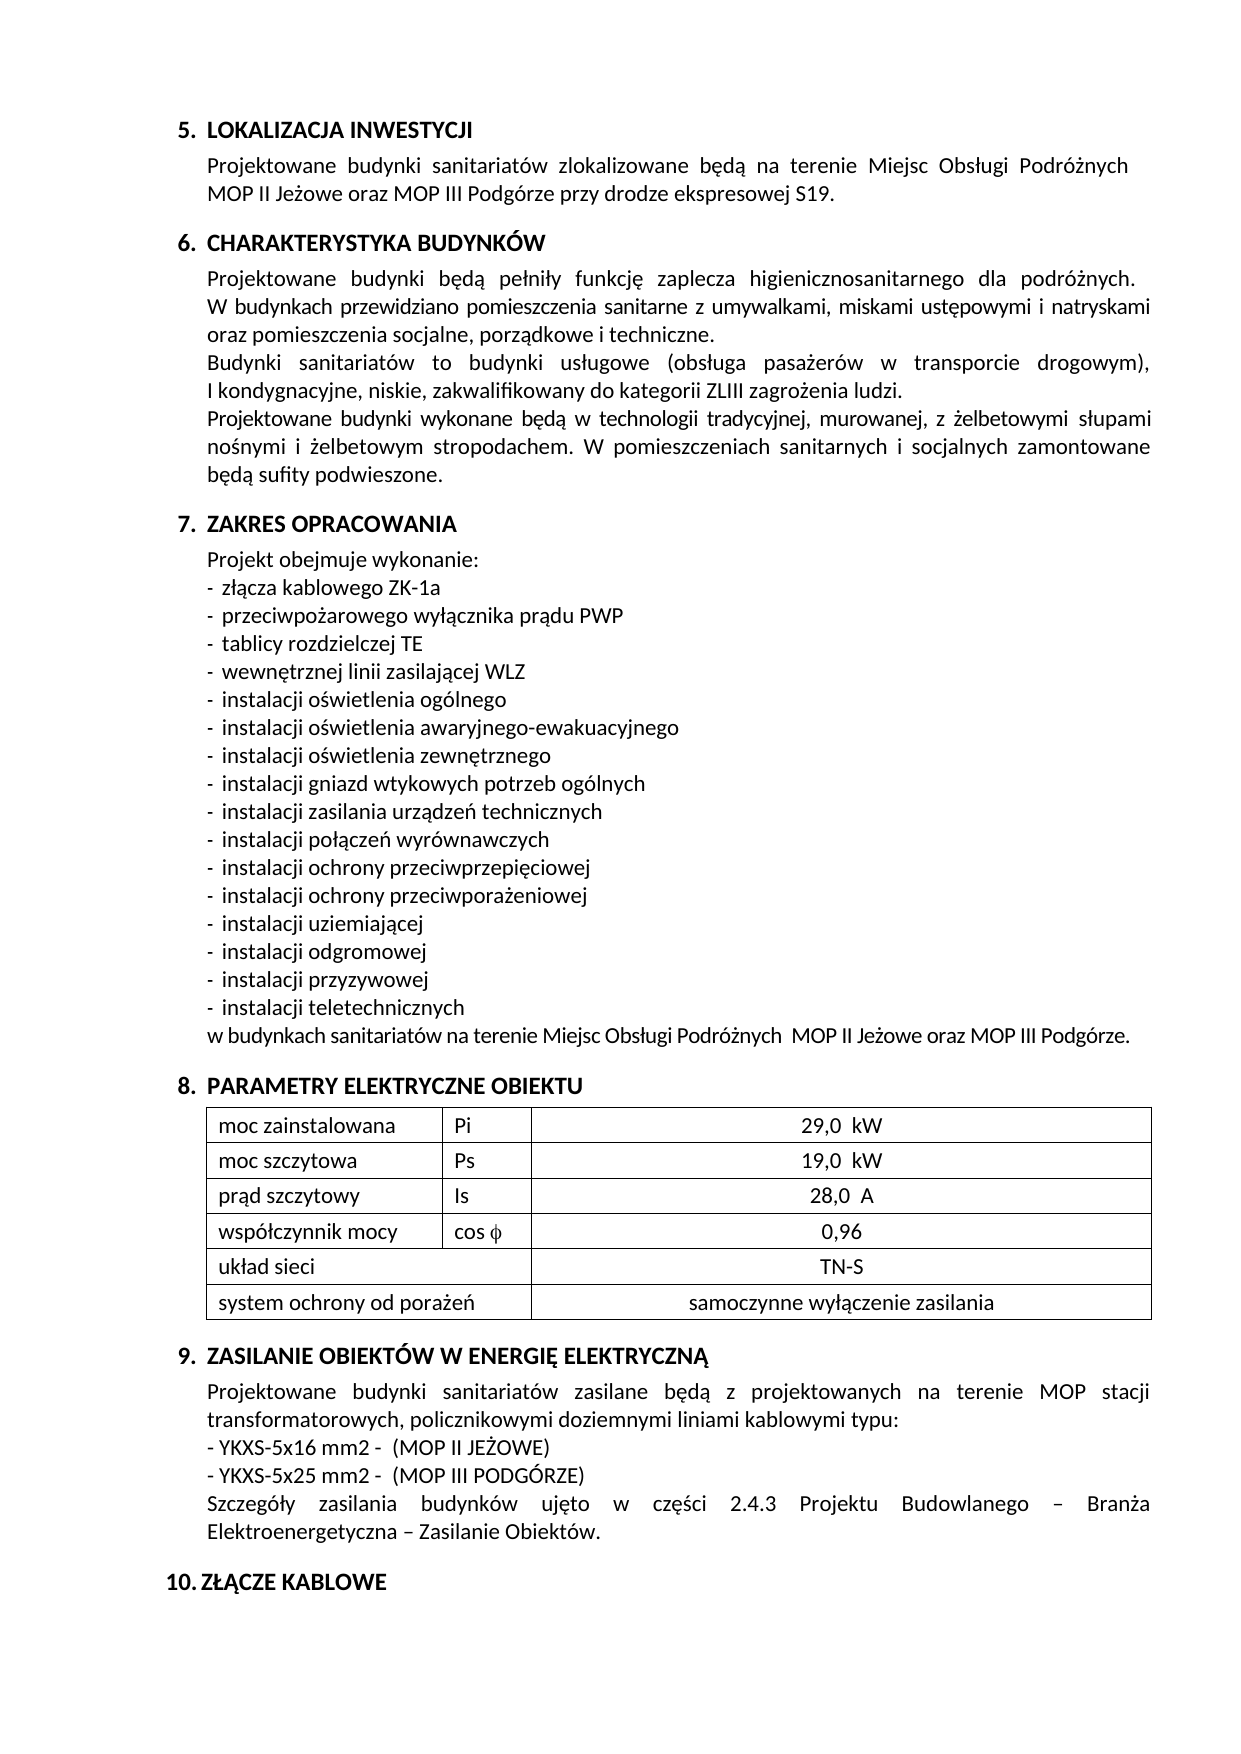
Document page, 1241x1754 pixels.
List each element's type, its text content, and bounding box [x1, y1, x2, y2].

table_header moc zainstalowana [207, 1108, 442, 1142]
table_cell prąd szczytowy [207, 1179, 442, 1213]
list ZAKRES OPRACOWANIA [177, 508, 1152, 539]
list ZŁĄCZE KABLOWE [165, 1566, 1152, 1596]
list PARAMETRY ELEKTRYCZNE OBIEKTU [177, 1070, 1152, 1100]
text Szczegóły zasilania budynków ujęto w części 2.4.3 Projektu Budowlanego – Branża Elektroenergetyczna – Zasilanie Obiektów. [207, 1489, 1152, 1545]
list instalacji przyzywowej [207, 966, 1152, 993]
list instalacji ochrony przeciwporażeniowej [207, 881, 1152, 909]
list CHARAKTERYSTYKA BUDYNKÓW [177, 227, 1152, 258]
text Projektowane budynki sanitariatów zlokalizowane będą na terenie Miejsc Obsługi Podróżnych MOP II Jeżowe oraz MOP III Podgórze przy drodze ekspresowej S19. [207, 151, 1152, 207]
list tablicy rozdzielczej TE [207, 629, 1152, 657]
table_cell system ochrony od porażeń [207, 1285, 531, 1319]
text - YKXS-5x25 mm2 - (MOP III PODGÓRZE) [207, 1461, 1152, 1489]
text - YKXS-5x16 mm2 - (MOP II JEŻOWE) [207, 1433, 1152, 1461]
table_cell układ sieci [207, 1249, 531, 1284]
list wewnętrznej linii zasilającej WLZ [207, 657, 1152, 685]
table_cell 0,96 [532, 1214, 1151, 1248]
text Projektowane budynki sanitariatów zasilane będą z projektowanych na terenie MOP stacji transformatorowych, policznikowymi doziemnymi liniami kablowymi typu: [207, 1377, 1152, 1433]
list instalacji ochrony przeciwprzepięciowej [207, 853, 1152, 881]
table_cell współczynnik mocy [207, 1214, 442, 1248]
text w budynkach sanitariatów na terenie Miejsc Obsługi Podróżnych MOP II Jeżowe oraz MOP III Podgórze. [207, 1022, 1152, 1049]
table_cell 28,0 A [532, 1179, 1151, 1213]
text Projektowane budynki będą pełniły funkcję zaplecza higienicznosanitarnego dla podróżnych. W budynkach przewidziano pomieszczenia sanitarne z umywalkami, miskami ustępowymi i natryskami oraz pomieszczenia socjalne, porządkowe i techniczne. [207, 264, 1152, 348]
list instalacji gniazd wtykowych potrzeb ogólnych [207, 769, 1152, 797]
table_cell moc szczytowa [207, 1143, 442, 1177]
list LOKALIZACJA INWESTYCJI [177, 114, 1152, 144]
list instalacji teletechnicznych [207, 993, 1152, 1022]
list złącza kablowego ZK-1a [207, 573, 1152, 601]
table_cell 19,0 kW [532, 1143, 1151, 1177]
list ZASILANIE OBIEKTÓW W ENERGIĘ ELEKTRYCZNĄ [177, 1341, 1152, 1371]
list instalacji oświetlenia awaryjnego-ewakuacyjnego [207, 713, 1152, 741]
table_cell samoczynne wyłączenie zasilania [532, 1285, 1151, 1319]
table_header 29,0 kW [532, 1108, 1151, 1142]
list instalacji połączeń wyrównawczych [207, 825, 1152, 853]
table_cell Ps [443, 1143, 531, 1177]
list instalacji uziemiającej [207, 909, 1152, 937]
table_header Pi [443, 1108, 531, 1142]
text Projekt obejmuje wykonanie: [207, 545, 1152, 573]
list instalacji zasilania urządzeń technicznych [207, 797, 1152, 825]
list instalacji odgromowej [207, 937, 1152, 966]
table_cell cos  [443, 1214, 531, 1248]
table_cell Is [443, 1179, 531, 1213]
text Projektowane budynki wykonane będą w technologii tradycyjnej, murowanej, z żelbetowymi słupami nośnymi i żelbetowym stropodachem. W pomieszczeniach sanitarnych i socjalnych zamontowane będą sufity podwieszone. [207, 404, 1152, 488]
text Budynki sanitariatów to budynki usługowe (obsługa pasażerów w transporcie drogowym), I kondygnacyjne, niskie, zakwalifikowany do kategorii ZLIII zagrożenia ludzi. [207, 348, 1152, 404]
table_cell TN-S [532, 1249, 1151, 1284]
list instalacji oświetlenia ogólnego [207, 685, 1152, 713]
list przeciwpożarowego wyłącznika prądu PWP [207, 601, 1152, 629]
list instalacji oświetlenia zewnętrznego [207, 741, 1152, 769]
